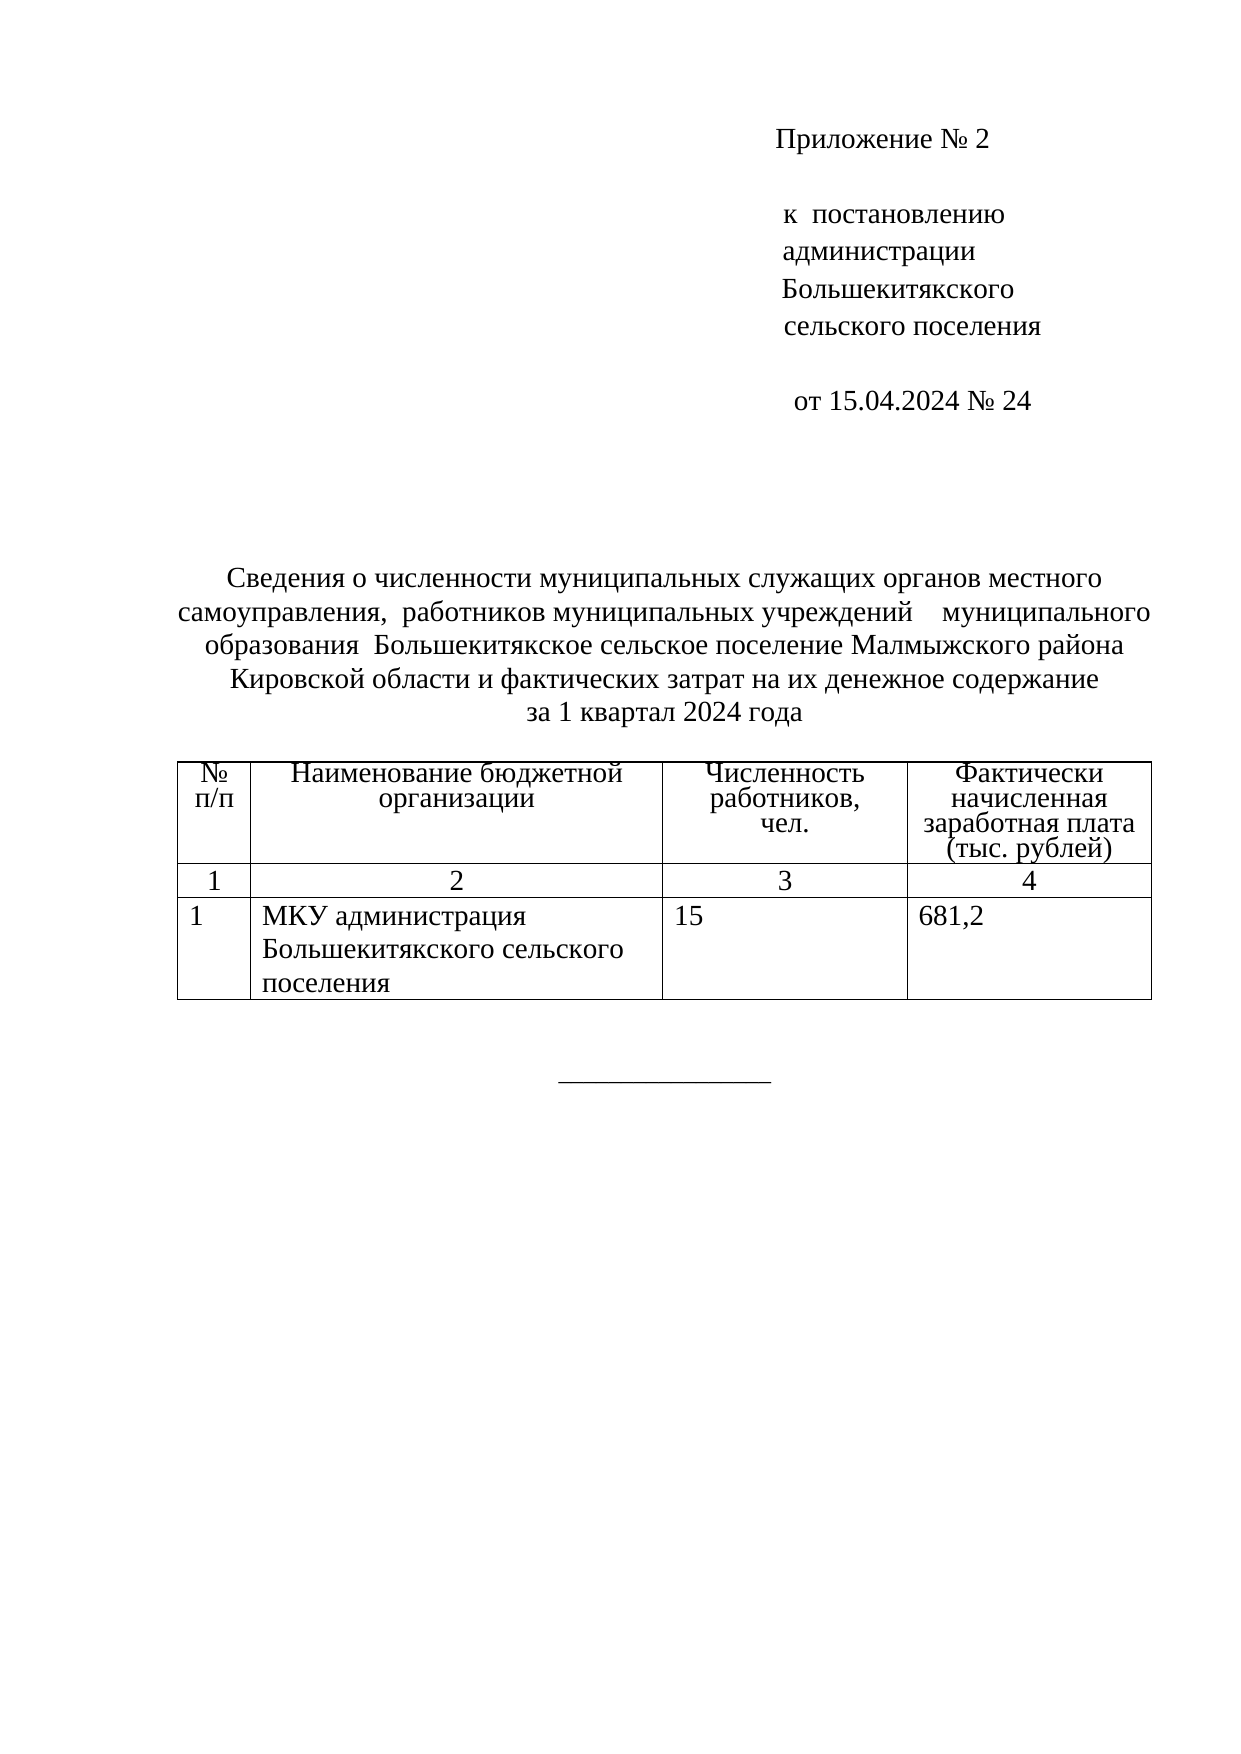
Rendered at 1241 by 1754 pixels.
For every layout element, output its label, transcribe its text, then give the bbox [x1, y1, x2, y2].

table_header Фактически начисленная заработная плата (тыс. рублей) [908, 763, 1151, 862]
table_cell 1 [178, 864, 250, 897]
table_cell 1 [178, 898, 250, 999]
table_header Численность работников, чел. [663, 763, 907, 862]
table_cell 4 [908, 864, 1151, 897]
text Большекитякского [177, 268, 1152, 306]
table_cell 3 [663, 864, 907, 897]
table_header Наименование бюджетной организации [251, 763, 662, 862]
text к постановлению [177, 193, 1152, 231]
text Приложение № 2 [177, 118, 1152, 156]
table_cell 681,2 [908, 898, 1151, 999]
table_cell 15 [663, 898, 907, 999]
text _________________ [177, 1057, 1152, 1086]
text сельского поселения [177, 306, 1152, 343]
text администрации [177, 231, 1152, 268]
text от 15.04.2024 № 24 [177, 381, 1152, 418]
table_header № п/п [178, 763, 250, 862]
text за 1 квартал 2024 года [177, 694, 1152, 728]
text Сведения о численности муниципальных служащих органов местного самоуправления, работников муниципальных учреждений муниципального образования Большекитякское сельское поселение Малмыжского района Кировской области и фактических затрат на их денежное содержание [177, 560, 1152, 694]
table_cell МКУ администрация Большекитякского сельского поселения [251, 898, 662, 999]
table_cell 2 [251, 864, 662, 897]
